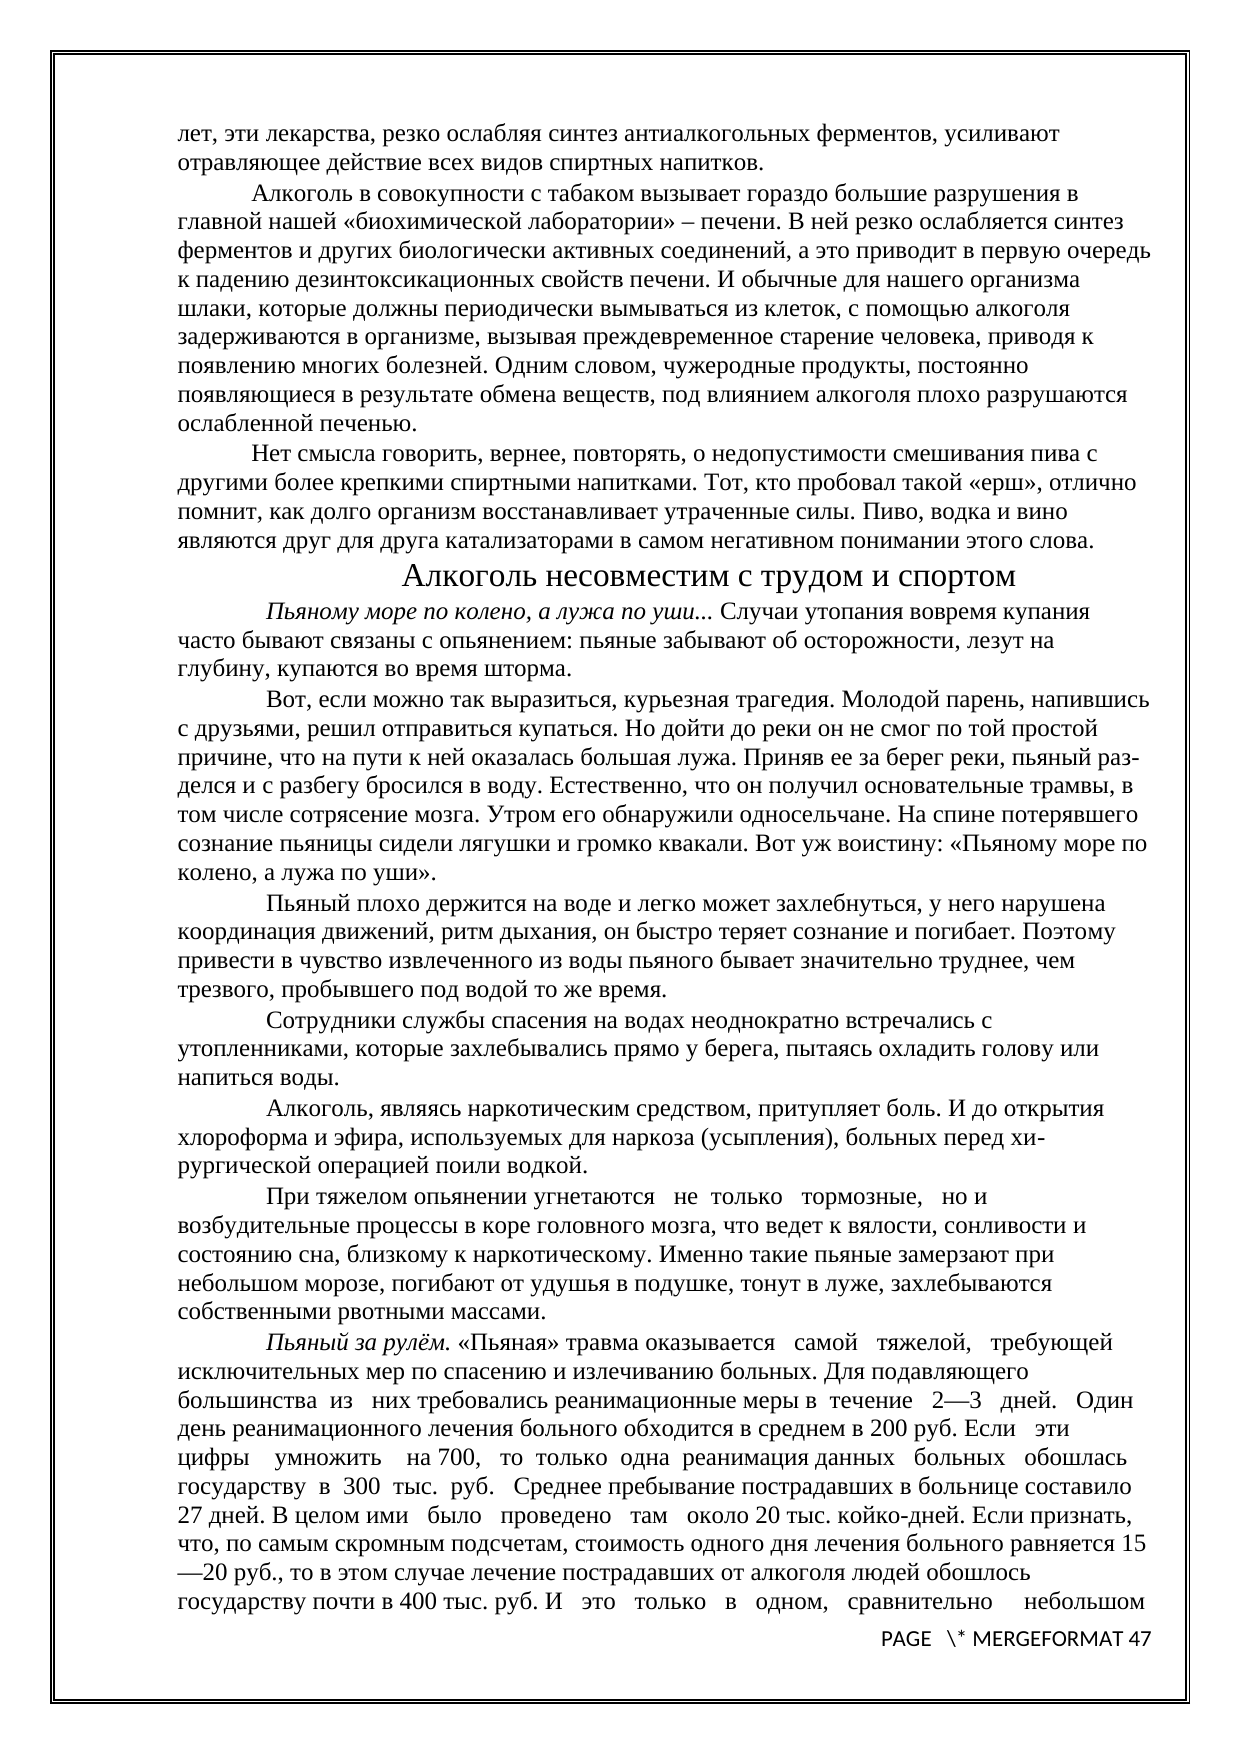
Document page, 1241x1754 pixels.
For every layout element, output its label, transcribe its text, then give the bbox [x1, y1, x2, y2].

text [177, 1327, 1152, 1615]
text Нет смысла говорить, вернее, повторять, о недопустимости смешивания пива с другими более крепкими спиртными напитками. Тот, кто пробовал такой «ерш», отлично помнит, как долго организм восстанавливает утраченные силы. Пиво, водка и вино являются друг для друга катализаторами в самом негативном понимании этого слова. [177, 438, 1152, 553]
text При тяжелом опьянении угнетаются не только тормозные, но и возбудительные процессы в коре головного мозга, что ведет к вялости, сонливости и состоянию сна, близкому к наркотическому. Именно такие пьяные замерзают при небольшом морозе, погибают от удушья в подушке, тонут в луже, захлебываются собственными рвотными массами. [177, 1181, 1152, 1325]
text Вот, если можно так выразиться, курьезная трагедия. Молодой парень, напившись с друзьями, решил отправиться купаться. Но дойти до реки он не смог по той простой причине, что на пути к ней оказалась большая лужа. Приняв ее за берег реки, пьяный разделся и с разбегу бросился в воду. Естественно, что он получил основательные трамвы, в том числе сотрясение мозга. Утром его обнаружили односельчане. На спине потерявшего сознание пьяницы сидели лягушки и громко квакали. Вот уж воистину: «Пьяному море по колено, а лужа по уши». [177, 684, 1152, 886]
text Пьяный плохо держится на воде и легко может захлебнуться, у него нарушена координация движений, ритм дыхания, он быстро теряет сознание и погибает. Поэтому привести в чувство извлеченного из воды пьяного бывает значительно труднее, чем трезвого, пробывшего под водой то же время. [177, 888, 1152, 1003]
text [177, 118, 1152, 176]
text Сотрудники службы спасения на водах неоднократно встречались с утопленниками, которые захлебывались прямо у берега, пытаясь охладить голову или напиться воды. [177, 1005, 1152, 1091]
text Алкоголь несовместим с трудом и спортом [177, 556, 1152, 594]
text Алкоголь в совокупности с табаком вызывает гораздо большие разрушения в главной нашей «биохимической лаборатории» – печени. В ней резко ослабляется синтез ферментов и других биологически активных соединений, а это приводит в первую очередь к падению дезинтоксикационных свойств печени. И обычные для нашего организма шлаки, которые должны периодически вымываться из клеток, с помощью алкоголя задерживаются в организме, вызывая преждевременное старение человека, приводя к появлению многих болезней. Одним словом, чужеродные продукты, постоянно появляющиеся в результате обмена веществ, под влиянием алкоголя плохо разрушаются ослабленной печенью. [177, 178, 1152, 436]
text Пьяному море по колено, а лужа по уши... Случаи утопания вовремя купания часто бывают связаны с опьянением: пьяные забывают об осторожности, лезут на глубину, купаются во время шторма. [177, 596, 1152, 682]
text Алкоголь, являясь наркотическим средством, притупляет боль. И до открытия хлороформа и эфира, используемых для наркоза (усыпления), больных перед хирургической операцией поили водкой. [177, 1093, 1152, 1179]
